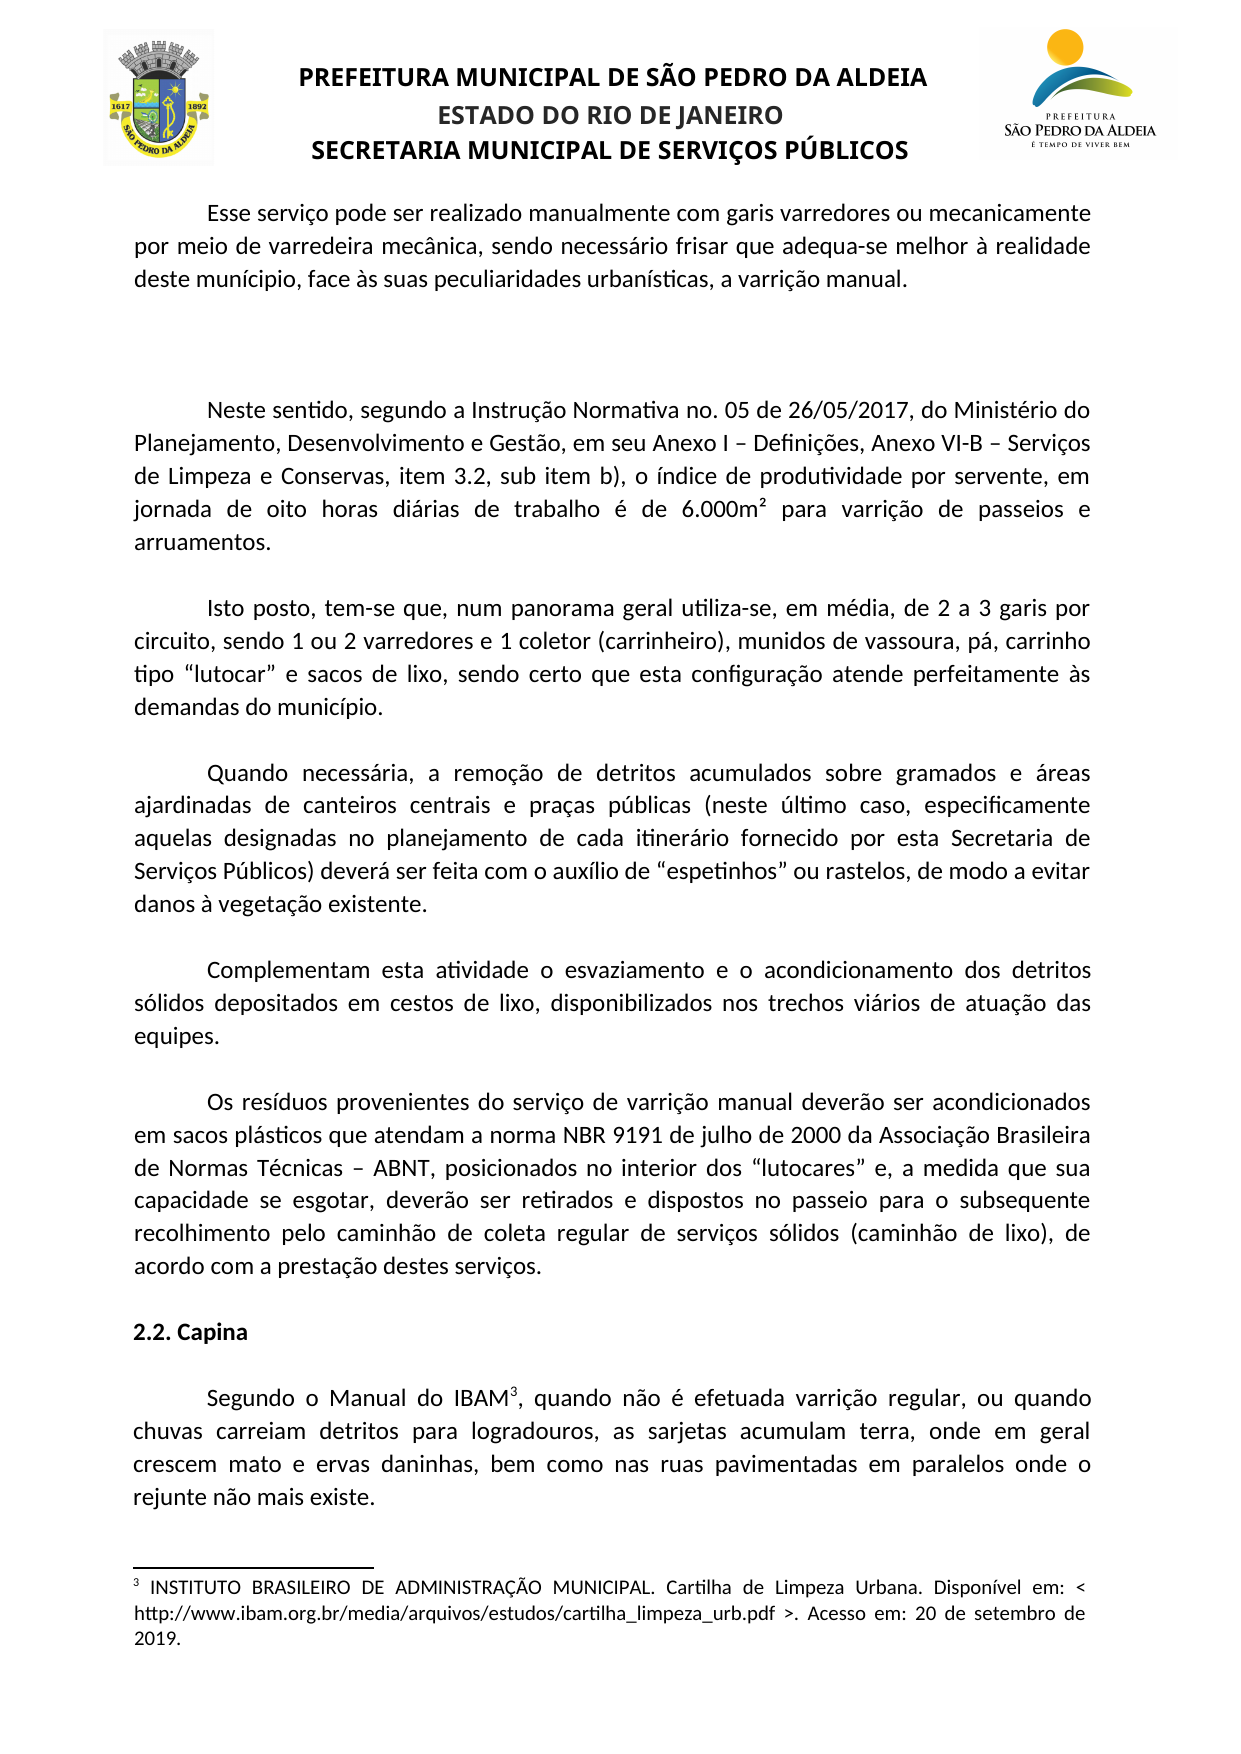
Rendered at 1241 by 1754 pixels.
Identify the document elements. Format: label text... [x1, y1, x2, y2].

picture [979, 27, 1178, 160]
text Segundo o Manual do IBAM, quando não é efetuada varrição regular, ou quando chuvas carreiam detritos para logradouros, as sarjetas acumulam terra, onde em geral crescem mato e ervas daninhas, bem como nas ruas pavimentadas em paralelos onde o rejunte não mais existe. [133, 1382, 1092, 1511]
text 2.2. Capina [133, 1316, 1092, 1347]
text Neste sentido, segundo a Instrução Normativa no. 05 de 26/05/2017, do Ministério do Planejamento, Desenvolvimento e Gestão, em seu Anexo I – Definições, Anexo VI-B – Serviços de Limpeza e Conservas, item 3.2, sub item b), o índice de produtividade por servente, em jornada de oito horas diárias de trabalho é de 6.000m² para varrição de passeios e arruamentos. [134, 394, 1092, 557]
text Os resíduos provenientes do serviço de varrição manual deverão ser acondicionados em sacos plásticos que atendam a norma NBR 9191 de julho de 2000 da Associação Brasileira de Normas Técnicas – ABNT, posicionados no interior dos “lutocares” e, a medida que sua capacidade se esgotar, deverão ser retirados e dispostos no passeio para o subsequente recolhimento pelo caminhão de coleta regular de serviços sólidos (caminhão de lixo), de acordo com a prestação destes serviços. [134, 1086, 1092, 1281]
text Isto posto, tem-se que, num panorama geral utiliza-se, em média, de 2 a 3 garis por circuito, sendo 1 ou 2 varredores e 1 coletor (carrinheiro), munidos de vassoura, pá, carrinho tipo “lutocar” e sacos de lixo, sendo certo que esta configuração atende perfeitamente às demandas do município. [134, 592, 1092, 721]
text Complementam esta atividade o esvaziamento e o acondicionamento dos detritos sólidos depositados em cestos de lixo, disponibilizados nos trechos viários de atuação das equipes. [134, 954, 1092, 1051]
text Esse serviço pode ser realizado manualmente com garis varredores ou mecanicamente por meio de varredeira mecânica, sendo necessário frisar que adequa-se melhor à realidade deste munícipio, face às suas peculiaridades urbanísticas, a varrição manual. [134, 197, 1092, 293]
picture [103, 29, 215, 166]
text Quando necessária, a remoção de detritos acumulados sobre gramados e áreas ajardinadas de canteiros centrais e praças públicas (neste último caso, especificamente aquelas designadas no planejamento de cada itinerário fornecido por esta Secretaria de Serviços Públicos) deverá ser feita com o auxílio de “espetinhos” ou rastelos, de modo a evitar danos à vegetação existente. [134, 757, 1092, 919]
